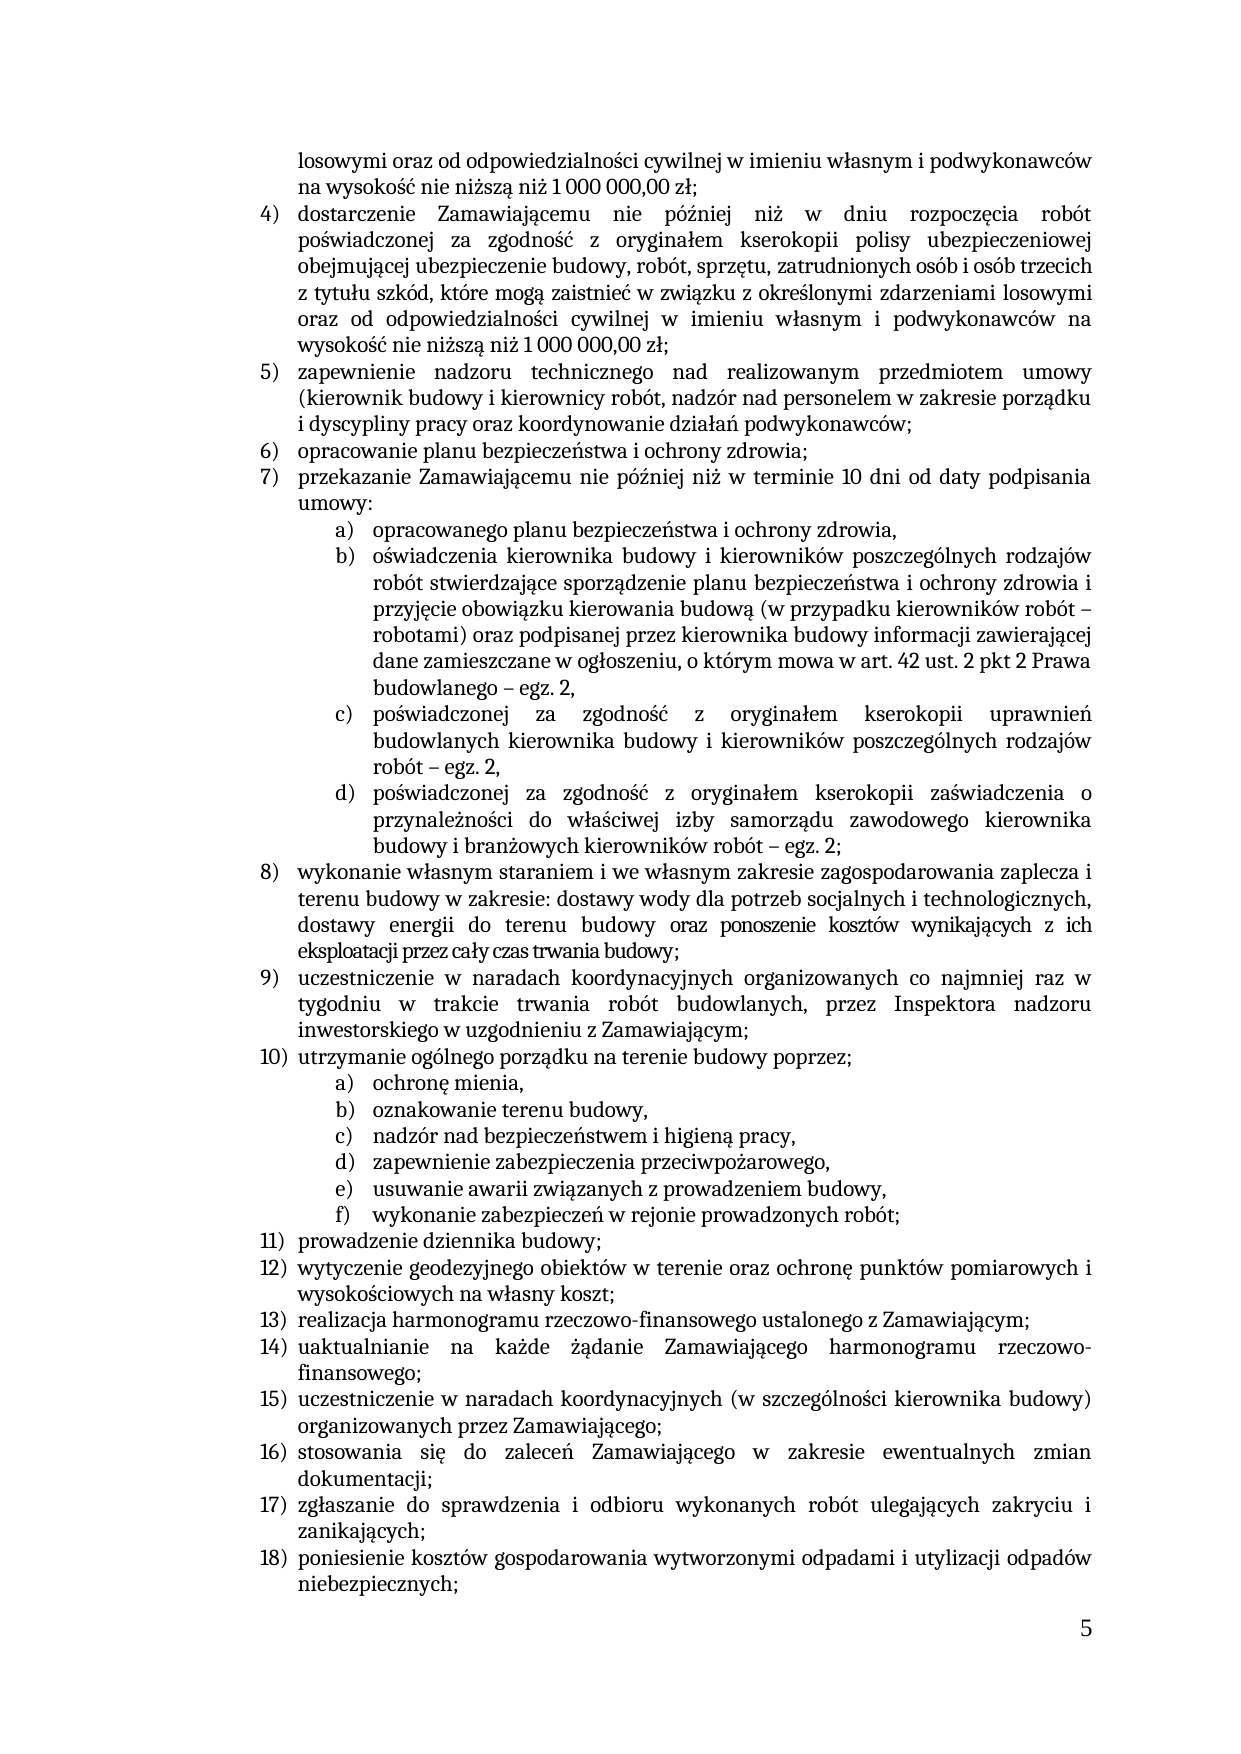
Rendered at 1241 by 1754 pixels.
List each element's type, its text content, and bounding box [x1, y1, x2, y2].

list prowadzenie dziennika budowy; [260, 1228, 1093, 1254]
list wykonanie własnym staraniem i we własnym zakresie zagospodarowania zaplecza i terenu budowy w zakresie: dostawy wody dla potrzeb socjalnych i technologicznych, dostawy energii do terenu budowy oraz ponoszenie kosztów wynikających z ich eksploatacji przez cały czas trwania budowy; [260, 859, 1093, 964]
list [260, 148, 1093, 200]
list uaktualnianie na każde żądanie Zamawiającego harmonogramu rzeczowo-finansowego; [260, 1333, 1093, 1386]
list stosowania się do zaleceń Zamawiającego w zakresie ewentualnych zmian dokumentacji; [260, 1439, 1093, 1492]
list wykonanie zabezpieczeń w rejonie prowadzonych robót; [335, 1202, 1093, 1228]
list opracowanie planu bezpieczeństwa i ochrony zdrowia; [260, 437, 1093, 464]
list opracowanego planu bezpieczeństwa i ochrony zdrowia, [335, 517, 1093, 543]
list dostarczenie Zamawiającemu nie później niż w dniu rozpoczęcia robót poświadczonej za zgodność z oryginałem kserokopii polisy ubezpieczeniowej obejmującej ubezpieczenie budowy, robót, sprzętu, zatrudnionych osób i osób trzecich z tytułu szkód, które mogą zaistnieć w związku z określonymi zdarzeniami losowymi oraz od odpowiedzialności cywilnej w imieniu własnym i podwykonawców na wysokość nie niższą niż 1 000 000,00 zł; [260, 200, 1093, 358]
list poświadczonej za zgodność z oryginałem kserokopii uprawnień budowlanych kierownika budowy i kierowników poszczególnych rodzajów robót – egz. 2, [335, 701, 1093, 780]
list oświadczenia kierownika budowy i kierowników poszczególnych rodzajów robót stwierdzające sporządzenie planu bezpieczeństwa i ochrony zdrowia i przyjęcie obowiązku kierowania budową (w przypadku kierowników robót – robotami) oraz podpisanej przez kierownika budowy informacji zawierającej dane zamieszczane w ogłoszeniu, o którym mowa w art. 42 ust. 2 pkt 2 Prawa budowlanego – egz. 2, [335, 543, 1093, 701]
list uczestniczenie w naradach koordynacyjnych (w szczególności kierownika budowy) organizowanych przez Zamawiającego; [260, 1386, 1093, 1439]
list usuwanie awarii związanych z prowadzeniem budowy, [335, 1175, 1093, 1202]
list ochronę mienia, [335, 1070, 1093, 1096]
list poniesienie kosztów gospodarowania wytworzonymi odpadami i utylizacji odpadów niebezpiecznych; [260, 1544, 1093, 1597]
list poświadczonej za zgodność z oryginałem kserokopii zaświadczenia o przynależności do właściwej izby samorządu zawodowego kierownika budowy i branżowych kierowników robót – egz. 2; [335, 780, 1093, 859]
list realizacja harmonogramu rzeczowo-finansowego ustalonego z Zamawiającym; [260, 1307, 1093, 1333]
list zapewnienie nadzoru technicznego nad realizowanym przedmiotem umowy (kierownik budowy i kierownicy robót, nadzór nad personelem w zakresie porządku i dyscypliny pracy oraz koordynowanie działań podwykonawców; [260, 358, 1093, 437]
list przekazanie Zamawiającemu nie później niż w terminie 10 dni od daty podpisania umowy: [260, 464, 1093, 517]
list wytyczenie geodezyjnego obiektów w terenie oraz ochronę punktów pomiarowych i wysokościowych na własny koszt; [260, 1254, 1093, 1307]
list uczestniczenie w naradach koordynacyjnych organizowanych co najmniej raz w tygodniu w trakcie trwania robót budowlanych, przez Inspektora nadzoru inwestorskiego w uzgodnieniu z Zamawiającym; [260, 964, 1093, 1044]
list nadzór nad bezpieczeństwem i higieną pracy, [335, 1123, 1093, 1149]
list zapewnienie zabezpieczenia przeciwpożarowego, [335, 1149, 1093, 1175]
list zgłaszanie do sprawdzenia i odbioru wykonanych robót ulegających zakryciu i zanikających; [260, 1492, 1093, 1544]
list utrzymanie ogólnego porządku na terenie budowy poprzez; [260, 1044, 1093, 1070]
list oznakowanie terenu budowy, [335, 1096, 1093, 1123]
